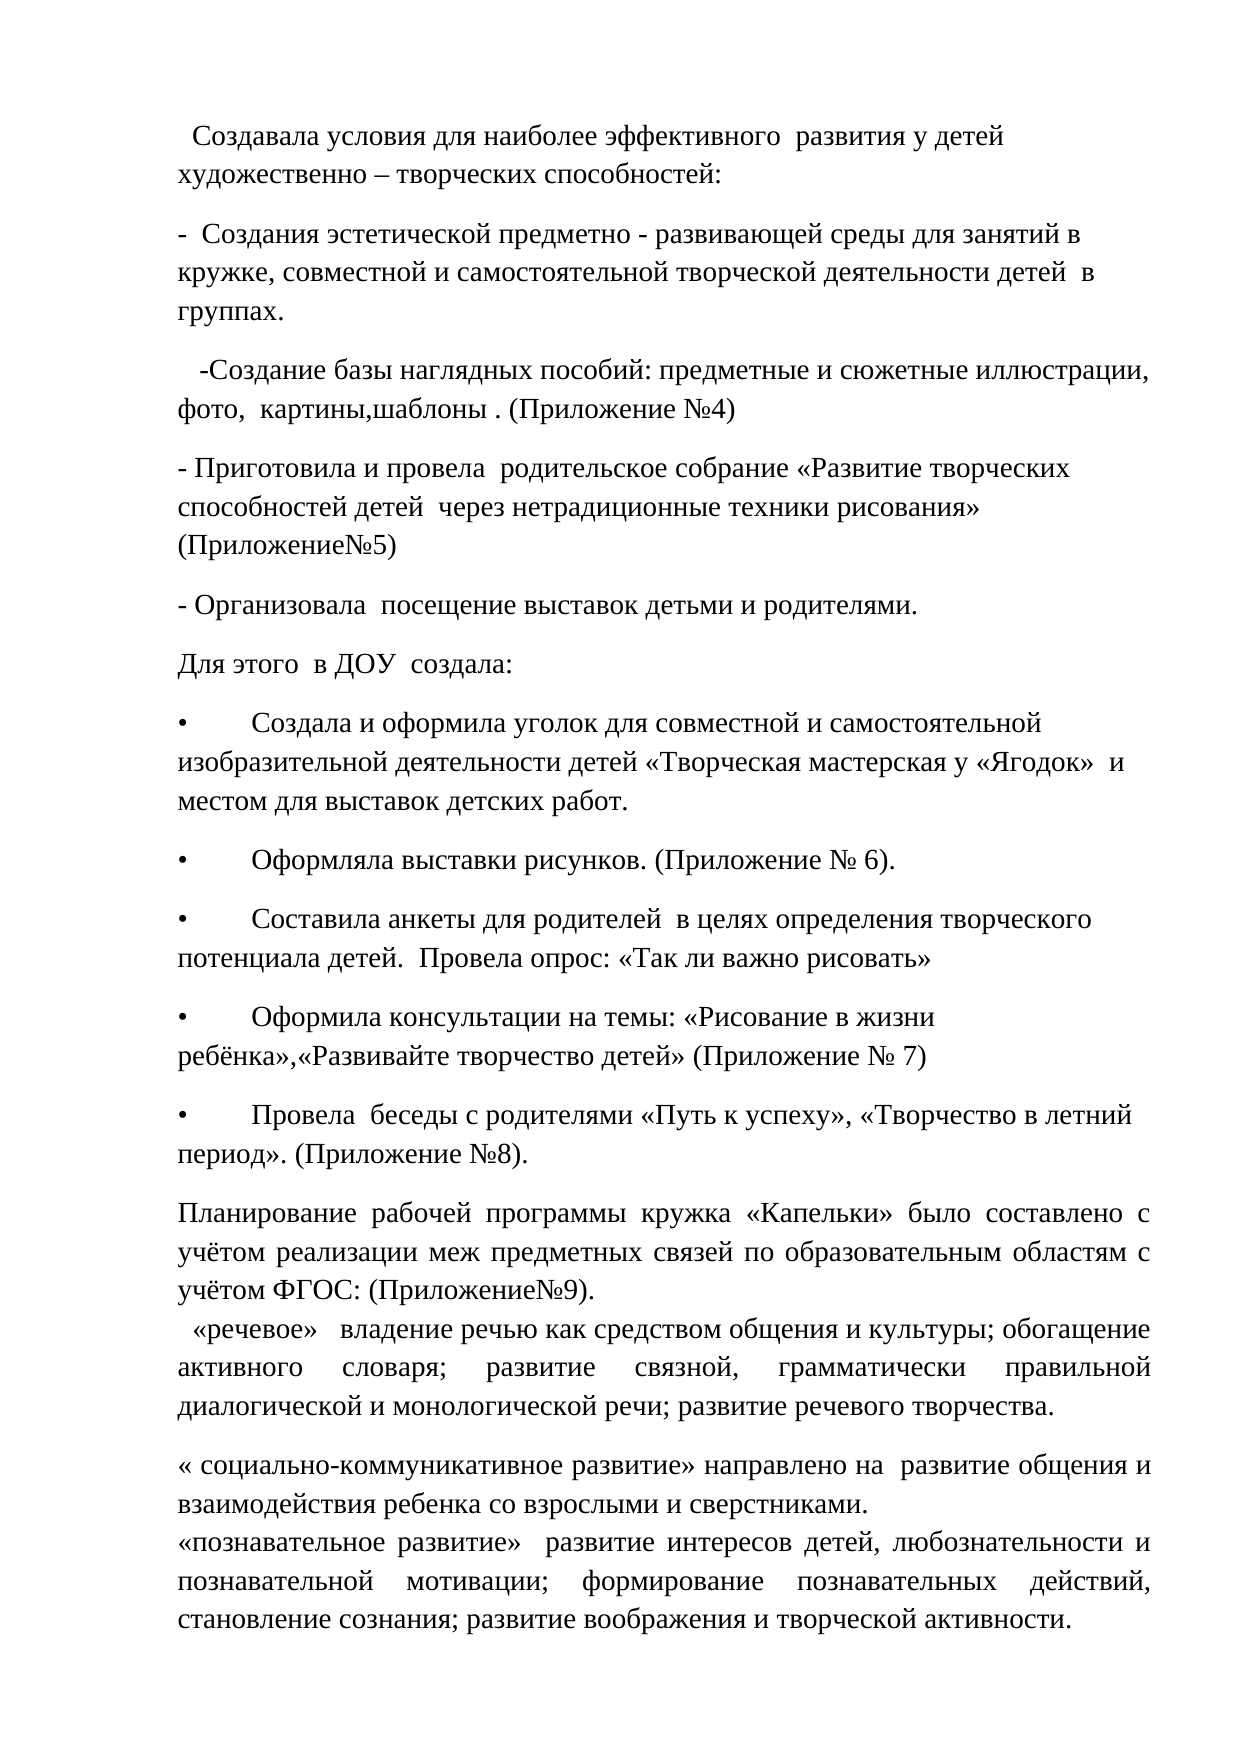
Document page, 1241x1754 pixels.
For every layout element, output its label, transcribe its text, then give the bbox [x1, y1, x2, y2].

text Создавала условия для наиболее эффективного развития у детей художественно – творческих способностей: [177, 118, 1152, 190]
text • Создала и оформила уголок для совместной и самостоятельной изобразительной деятельности детей «Творческая мастерская у «Ягодок» и местом для выставок детских работ. [177, 706, 1152, 816]
text • Составила анкеты для родителей в целях определения творческого потенциала детей. Провела опрос: «Так ли важно рисовать» [177, 901, 1152, 973]
text • Оформила консультации на темы: «Рисование в жизни ребёнка»,«Развивайте творчество детей» (Приложение № 7) [177, 999, 1152, 1071]
text • Оформляла выставки рисунков. (Приложение № 6). [177, 842, 1152, 876]
text - Создания эстетической предметно - развивающей среды для занятий в кружке, совместной и самостоятельной творческой деятельности детей в группах. [177, 216, 1152, 327]
text - Приготовила и провела родительское собрание «Развитие творческих способностей детей через нетрадиционные техники рисования» (Приложение№5) [177, 450, 1152, 561]
text Планирование рабочей программы кружка «Капельки» было составлено с учётом реализации меж предметных связей по образовательным областям с учётом ФГОС: (Приложение№9). [177, 1195, 1152, 1306]
text Для этого в ДОУ создала: [177, 646, 1152, 680]
text «речевое» владение речью как средством общения и культуры; обогащение активного словаря; развитие связной, грамматически правильной диалогической и монологической речи; развитие речевого творчества. [177, 1311, 1152, 1349]
text - Организовала посещение выставок детьми и родителями. [177, 587, 1152, 620]
text « социально-коммуникативное развитие» направлено на развитие общения и взаимодействия ребенка со взрослыми и сверстниками. [177, 1481, 1152, 1519]
text -Создание базы наглядных пособий: предметные и сюжетные иллюстрации, фото, картины,шаблоны . (Приложение №4) [177, 352, 1152, 424]
text «познавательное развитие» развитие интересов детей, любознательности и познавательной мотивации; формирование познавательных действий, становление сознания; развитие воображения и творческой активности. [177, 1596, 1152, 1635]
text «речевое» владение речью как средством общения и культуры; обогащение активного словаря; развитие связной, грамматически правильной диалогической и монологической речи; развитие речевого творчества. [177, 1383, 1152, 1421]
text • Провела беседы с родителями «Путь к успеху», «Творчество в летний период». (Приложение №8). [177, 1097, 1152, 1169]
